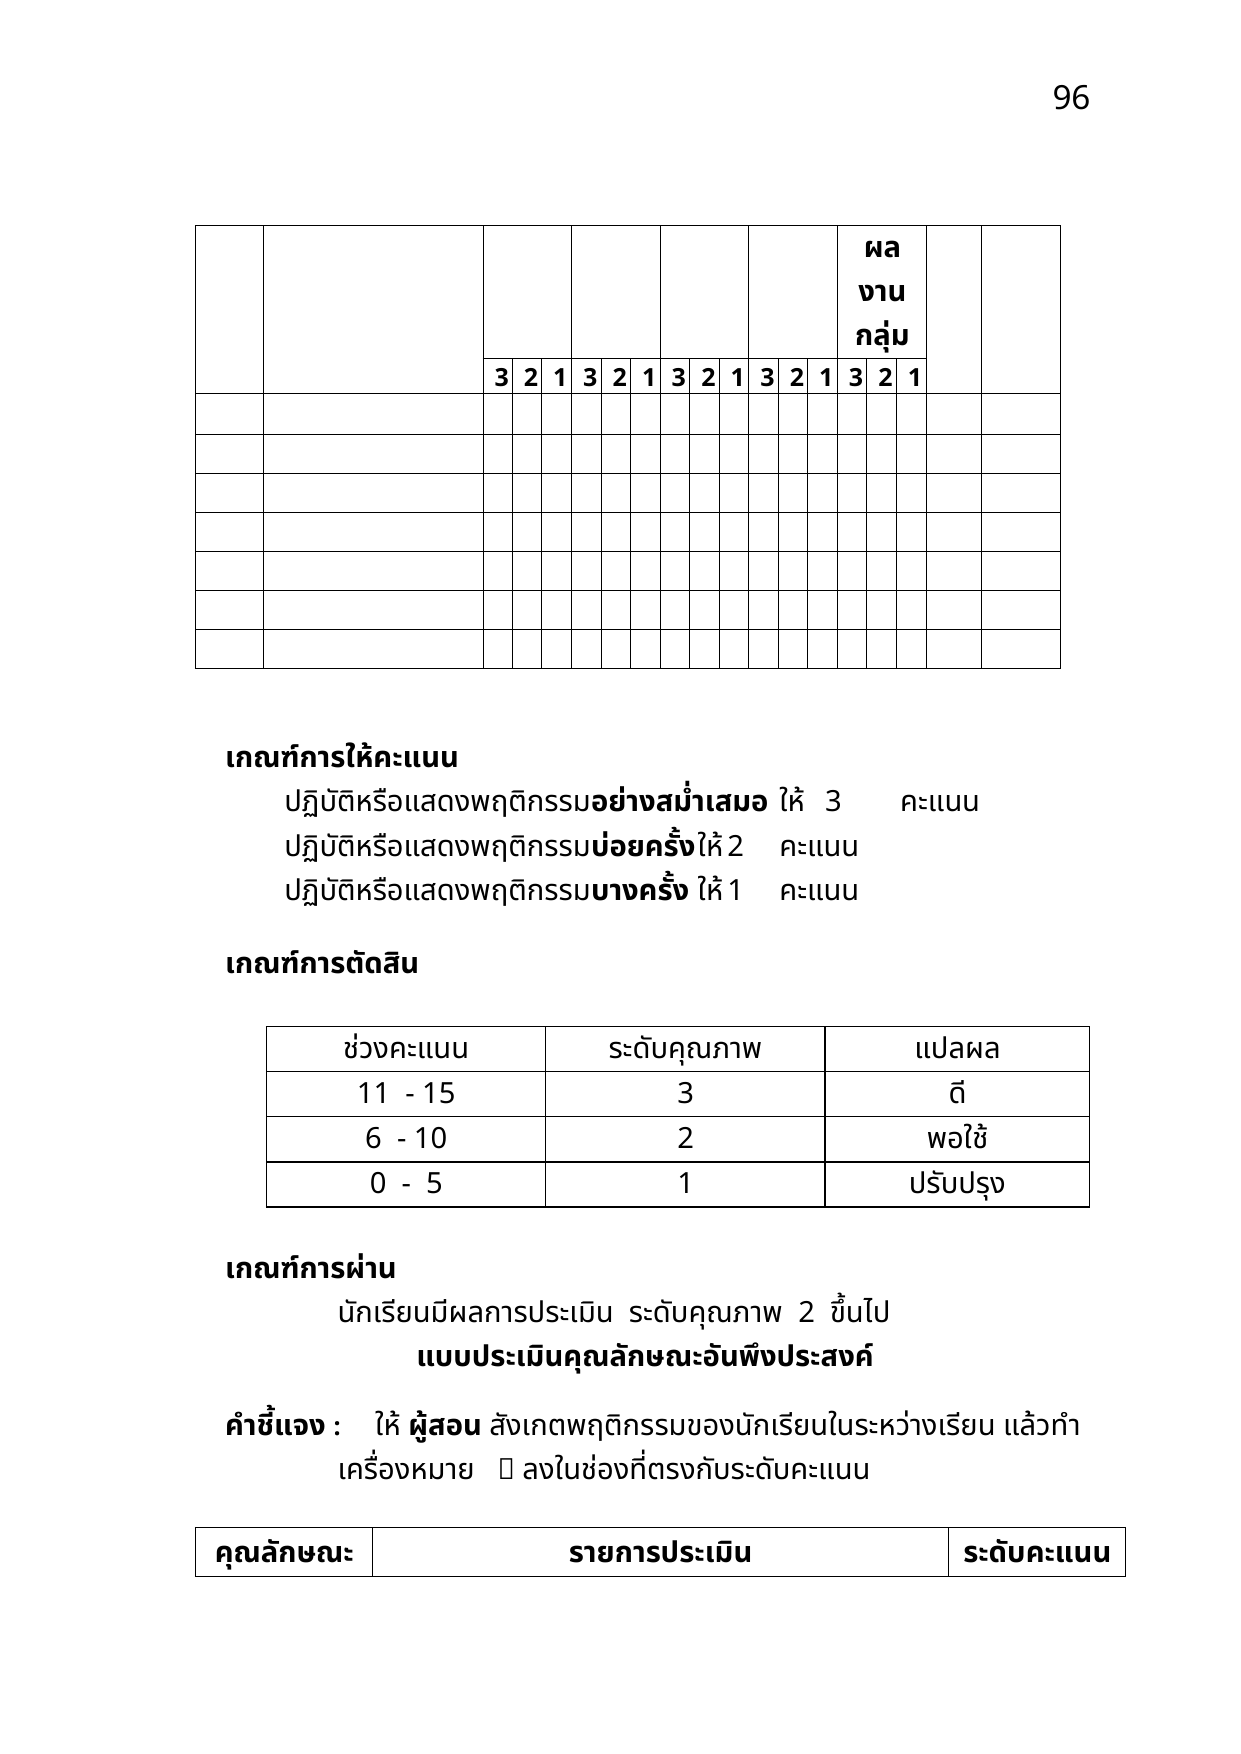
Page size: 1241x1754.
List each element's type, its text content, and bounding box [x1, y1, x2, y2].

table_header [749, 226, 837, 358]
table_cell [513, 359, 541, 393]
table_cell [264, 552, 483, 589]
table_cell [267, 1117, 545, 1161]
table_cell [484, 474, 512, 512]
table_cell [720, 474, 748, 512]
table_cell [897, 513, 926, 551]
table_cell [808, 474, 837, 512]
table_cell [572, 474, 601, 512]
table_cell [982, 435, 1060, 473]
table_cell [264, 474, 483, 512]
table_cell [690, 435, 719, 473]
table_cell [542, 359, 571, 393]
text คำชี้แจง : ให้ ผู้สอน สังเกตพฤติกรรมของนักเรียนในระหว่างเรียน แล้วทำเครื่องหมาย ลงในช่องที่ตรงกับระดับคะแนน [225, 1404, 1090, 1493]
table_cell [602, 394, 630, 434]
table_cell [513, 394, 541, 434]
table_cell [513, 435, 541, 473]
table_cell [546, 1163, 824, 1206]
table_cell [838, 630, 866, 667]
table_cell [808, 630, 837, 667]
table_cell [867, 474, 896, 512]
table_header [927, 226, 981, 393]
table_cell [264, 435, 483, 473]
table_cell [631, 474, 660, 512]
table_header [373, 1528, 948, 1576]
text ปฏิบัติหรือแสดงพฤติกรรมบางครั้ง ให้ 1 คะแนน [225, 869, 1090, 913]
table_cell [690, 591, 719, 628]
text เกณฑ์การผ่าน [225, 1247, 1090, 1291]
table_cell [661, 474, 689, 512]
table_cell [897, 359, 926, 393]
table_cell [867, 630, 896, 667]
text เกณฑ์การให้คะแนน [225, 737, 1090, 781]
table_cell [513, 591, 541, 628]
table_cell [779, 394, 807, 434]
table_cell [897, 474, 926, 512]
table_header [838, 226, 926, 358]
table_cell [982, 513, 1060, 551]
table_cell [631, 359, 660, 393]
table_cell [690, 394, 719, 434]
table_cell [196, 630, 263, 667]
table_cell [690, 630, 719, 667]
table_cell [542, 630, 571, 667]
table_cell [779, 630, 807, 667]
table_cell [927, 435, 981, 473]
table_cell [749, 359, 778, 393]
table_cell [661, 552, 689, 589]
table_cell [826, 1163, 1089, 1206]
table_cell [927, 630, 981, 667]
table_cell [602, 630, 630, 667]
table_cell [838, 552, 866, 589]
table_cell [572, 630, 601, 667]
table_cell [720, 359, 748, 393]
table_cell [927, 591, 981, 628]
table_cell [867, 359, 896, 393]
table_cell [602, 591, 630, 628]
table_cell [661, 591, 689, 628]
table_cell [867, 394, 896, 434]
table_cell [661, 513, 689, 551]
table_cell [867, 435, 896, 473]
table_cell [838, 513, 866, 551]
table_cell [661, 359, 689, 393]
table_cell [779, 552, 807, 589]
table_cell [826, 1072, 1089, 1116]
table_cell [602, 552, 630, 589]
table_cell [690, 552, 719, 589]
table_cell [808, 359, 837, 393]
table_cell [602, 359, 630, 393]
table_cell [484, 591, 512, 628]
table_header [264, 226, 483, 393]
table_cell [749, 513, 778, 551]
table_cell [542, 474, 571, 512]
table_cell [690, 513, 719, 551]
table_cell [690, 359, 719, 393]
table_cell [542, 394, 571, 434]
text เกณฑ์การตัดสิน [225, 942, 1090, 986]
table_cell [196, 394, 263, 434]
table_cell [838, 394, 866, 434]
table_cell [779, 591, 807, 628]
text นักเรียนมีผลการประเมิน ระดับคุณภาพ 2 ขึ้นไป [225, 1291, 1090, 1336]
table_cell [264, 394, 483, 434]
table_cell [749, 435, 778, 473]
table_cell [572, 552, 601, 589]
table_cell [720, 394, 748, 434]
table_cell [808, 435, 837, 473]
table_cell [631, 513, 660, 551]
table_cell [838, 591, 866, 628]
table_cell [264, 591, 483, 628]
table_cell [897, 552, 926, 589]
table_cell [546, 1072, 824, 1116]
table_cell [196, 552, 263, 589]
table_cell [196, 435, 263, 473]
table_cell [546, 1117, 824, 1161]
text ปฏิบัติหรือแสดงพฤติกรรมบ่อยครั้ง ให้ 2 คะแนน [225, 825, 1090, 869]
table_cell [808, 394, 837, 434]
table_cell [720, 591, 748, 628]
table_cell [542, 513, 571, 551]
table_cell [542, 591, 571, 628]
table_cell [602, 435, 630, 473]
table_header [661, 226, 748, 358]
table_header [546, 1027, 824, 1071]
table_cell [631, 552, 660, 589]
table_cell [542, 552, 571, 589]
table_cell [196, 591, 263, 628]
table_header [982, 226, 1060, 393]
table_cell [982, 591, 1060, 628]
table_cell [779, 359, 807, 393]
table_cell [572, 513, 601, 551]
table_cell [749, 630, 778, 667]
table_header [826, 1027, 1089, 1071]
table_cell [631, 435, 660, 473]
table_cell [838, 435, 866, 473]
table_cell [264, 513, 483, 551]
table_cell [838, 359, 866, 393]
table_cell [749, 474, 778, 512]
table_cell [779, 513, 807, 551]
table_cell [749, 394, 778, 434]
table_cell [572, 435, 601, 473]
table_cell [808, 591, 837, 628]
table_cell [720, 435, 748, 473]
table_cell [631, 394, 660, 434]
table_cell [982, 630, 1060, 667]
text ปฏิบัติหรือแสดงพฤติกรรมอย่างสม่ำเสมอ ให้ 3 คะแนน [225, 781, 1090, 825]
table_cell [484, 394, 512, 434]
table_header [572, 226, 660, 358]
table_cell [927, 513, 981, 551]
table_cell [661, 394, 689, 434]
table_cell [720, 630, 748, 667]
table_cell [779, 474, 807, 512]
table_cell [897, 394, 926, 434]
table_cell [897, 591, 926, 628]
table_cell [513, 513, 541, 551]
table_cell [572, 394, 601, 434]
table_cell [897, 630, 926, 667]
text แบบประเมินคุณลักษณะอันพึงประสงค์ [225, 1336, 1065, 1379]
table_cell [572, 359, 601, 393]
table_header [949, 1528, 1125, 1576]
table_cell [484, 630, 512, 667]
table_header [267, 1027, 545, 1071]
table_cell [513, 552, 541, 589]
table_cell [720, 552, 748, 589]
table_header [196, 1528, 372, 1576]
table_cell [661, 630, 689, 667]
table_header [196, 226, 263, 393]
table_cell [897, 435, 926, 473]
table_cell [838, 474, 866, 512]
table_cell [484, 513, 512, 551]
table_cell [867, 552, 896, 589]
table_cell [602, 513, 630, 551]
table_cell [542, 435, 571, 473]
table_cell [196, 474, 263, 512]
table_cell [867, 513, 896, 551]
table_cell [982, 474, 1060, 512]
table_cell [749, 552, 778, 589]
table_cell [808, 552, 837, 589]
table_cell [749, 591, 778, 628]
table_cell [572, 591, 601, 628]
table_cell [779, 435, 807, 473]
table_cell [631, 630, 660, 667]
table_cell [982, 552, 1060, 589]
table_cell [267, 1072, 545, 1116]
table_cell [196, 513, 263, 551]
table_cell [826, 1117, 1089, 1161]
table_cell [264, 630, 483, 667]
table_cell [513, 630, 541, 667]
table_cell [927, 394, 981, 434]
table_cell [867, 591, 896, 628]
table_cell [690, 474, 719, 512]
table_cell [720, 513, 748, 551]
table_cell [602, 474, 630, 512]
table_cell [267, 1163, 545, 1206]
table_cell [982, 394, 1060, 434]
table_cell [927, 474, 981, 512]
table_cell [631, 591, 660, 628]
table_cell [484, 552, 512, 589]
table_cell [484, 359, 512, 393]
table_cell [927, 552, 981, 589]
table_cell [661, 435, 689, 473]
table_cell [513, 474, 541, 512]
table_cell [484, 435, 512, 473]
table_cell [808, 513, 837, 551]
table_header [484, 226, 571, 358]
